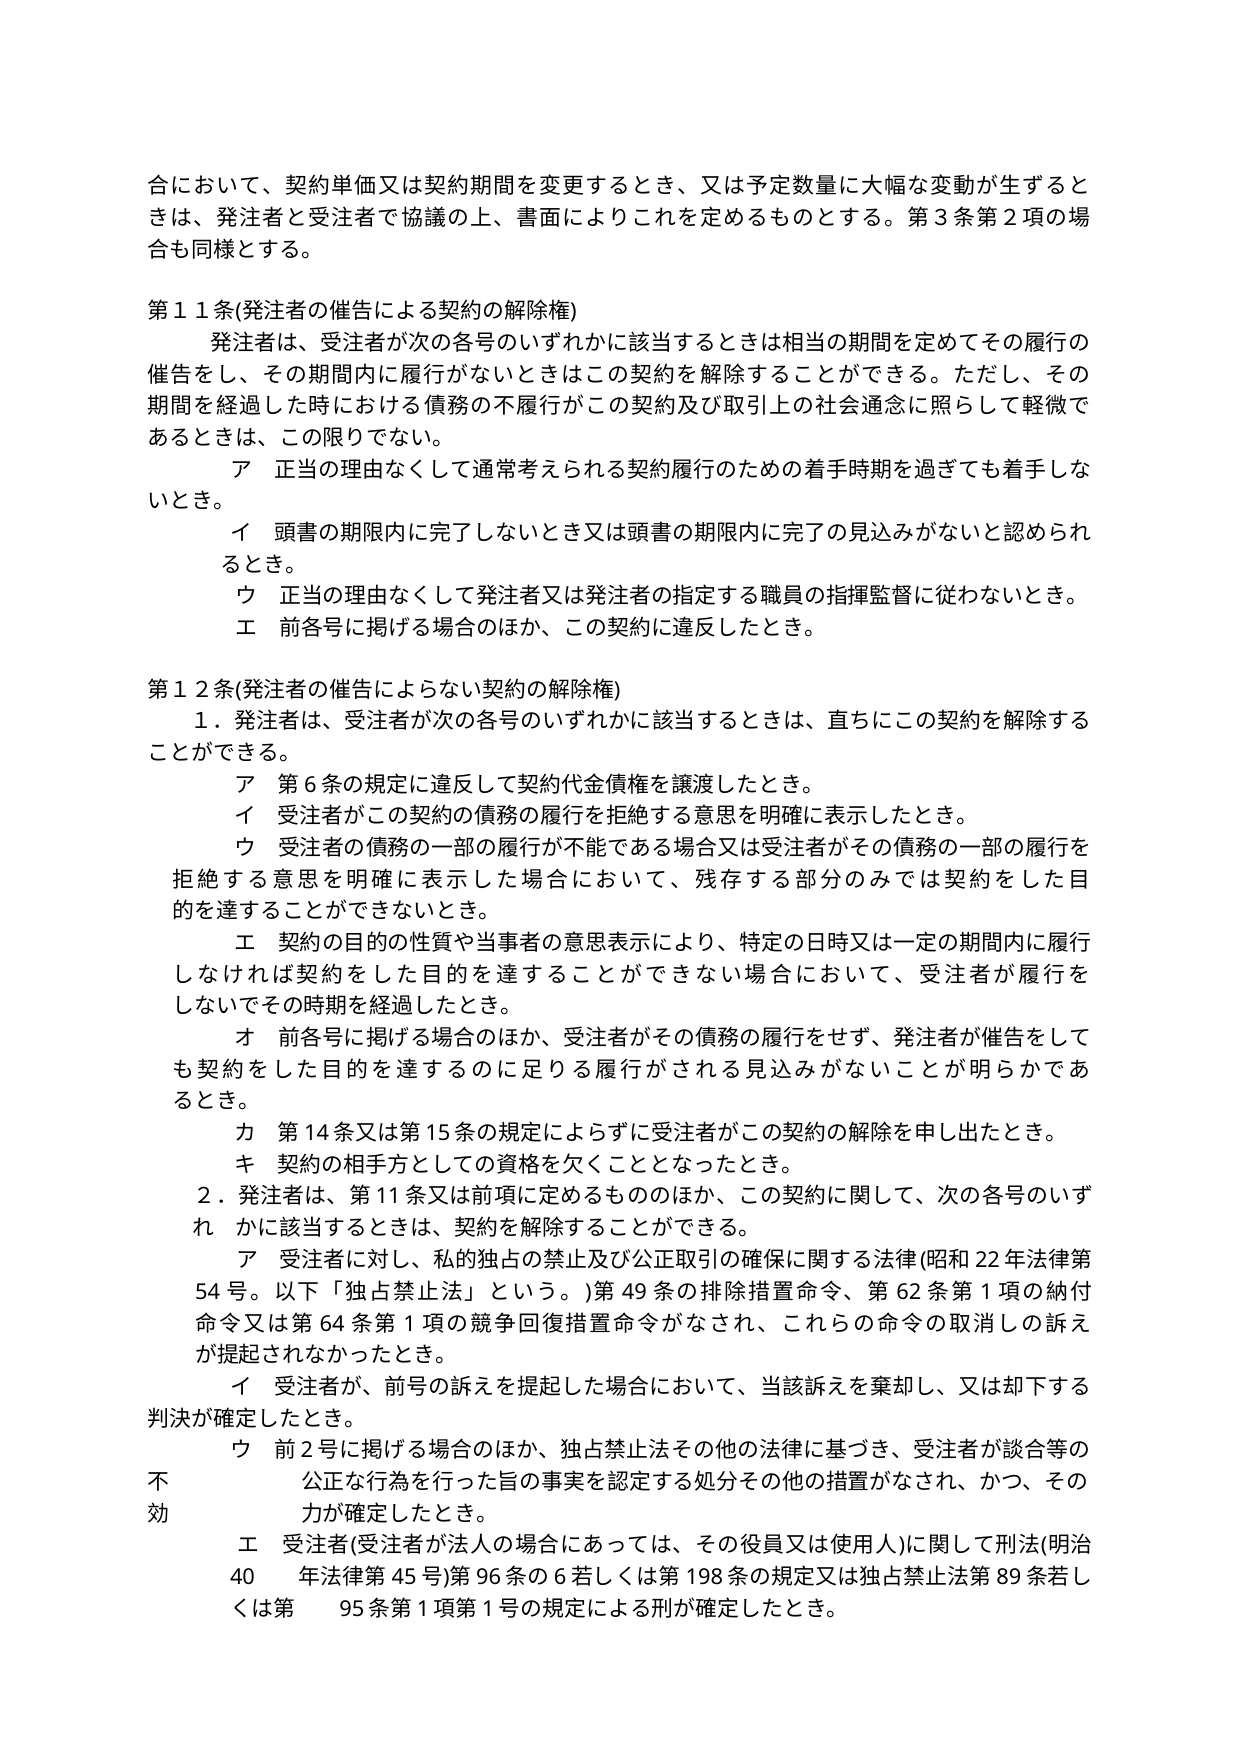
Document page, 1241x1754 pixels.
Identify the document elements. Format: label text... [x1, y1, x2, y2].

text 第１２条(発注者の催告によらない契約の解除権) [148, 672, 1049, 703]
text イ 受注者がこの契約の債務の履行を拒絶する意思を明確に表示したとき。 [172, 798, 1092, 830]
text カ 第14条又は第15条の規定によらずに受注者がこの契約の解除を申し出たとき。 [172, 1115, 1092, 1147]
text ウ 正当の理由なくして発注者又は発注者の指定する職員の指揮監督に従わないとき。 [148, 578, 1092, 610]
text １．発注者は、受注者が次の各号のいずれかに該当するときは、直ちにこの契約を解除する ことができる。 [148, 703, 1092, 767]
text ア 正当の理由なくして通常考えられる契約履行のための着手時期を過ぎても着手しな いとき。 [148, 452, 1092, 515]
text ウ 前2号に掲げる場合のほか、独占禁止法その他の法律に基づき、受注者が談合等の不 公正な行為を行った旨の事実を認定する処分その他の措置がなされ、かつ、その効 力が確定したとき。 [148, 1432, 1092, 1527]
text イ 頭書の期限内に完了しないとき又は頭書の期限内に完了の見込みがないと認められ るとき。 [220, 515, 1092, 578]
text エ 前各号に掲げる場合のほか、この契約に違反したとき。 [148, 610, 1092, 642]
text エ 契約の目的の性質や当事者の意思表示により、特定の日時又は一定の期間内に履行 しなければ契約をした目的を達することができない場合において、受注者が履行を しないでその時期を経過したとき。 [172, 925, 1092, 1020]
text ２．発注者は、第11条又は前項に定めるもののほか、この契約に関して、次の各号のいずれ かに該当するときは、契約を解除することができる。 [171, 1178, 1092, 1242]
text ア 第6条の規定に違反して契約代金債権を譲渡したとき。 [172, 767, 1092, 798]
text キ 契約の相手方としての資格を欠くこととなったとき。 [172, 1147, 1092, 1178]
text ウ 受注者の債務の一部の履行が不能である場合又は受注者がその債務の一部の履行を 拒絶する意思を明確に表示した場合において、残存する部分のみでは契約をした目 的を達することができないとき。 [172, 830, 1092, 925]
text 発注者は、受注者が次の各号のいずれかに該当するときは相当の期間を定めてその履行の 催告をし、その期間内に履行がないときはこの契約を解除することができる。ただし、その 期間を経過した時における債務の不履行がこの契約及び取引上の社会通念に照らして軽微で あるときは、この限りでない。 [148, 325, 1092, 452]
text オ 前各号に掲げる場合のほか、受注者がその債務の履行をせず、発注者が催告をして も契約をした目的を達するのに足りる履行がされる見込みがないことが明らかであ るとき。 [172, 1020, 1092, 1115]
text 第１１条(発注者の催告による契約の解除権) [148, 293, 1049, 325]
text エ 受注者(受注者が法人の場合にあっては、その役員又は使用人)に関して刑法(明治40 年法律第45号)第96条の6若しくは第198条の規定又は独占禁止法第89条若しくは第 95条第1項第1号の規定による刑が確定したとき。 [148, 1527, 1092, 1623]
text イ 受注者が、前号の訴えを提起した場合において、当該訴えを棄却し、又は却下する 判決が確定したとき。 [148, 1369, 1092, 1432]
text ア 受注者に対し、私的独占の禁止及び公正取引の確保に関する法律(昭和22年法律第 54号。以下「独占禁止法」という。)第49条の排除措置命令、第62条第1項の納付 命令又は第64条第1項の競争回復措置命令がなされ、これらの命令の取消しの訴え が提起されなかったとき。 [195, 1242, 1092, 1369]
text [148, 168, 1092, 263]
